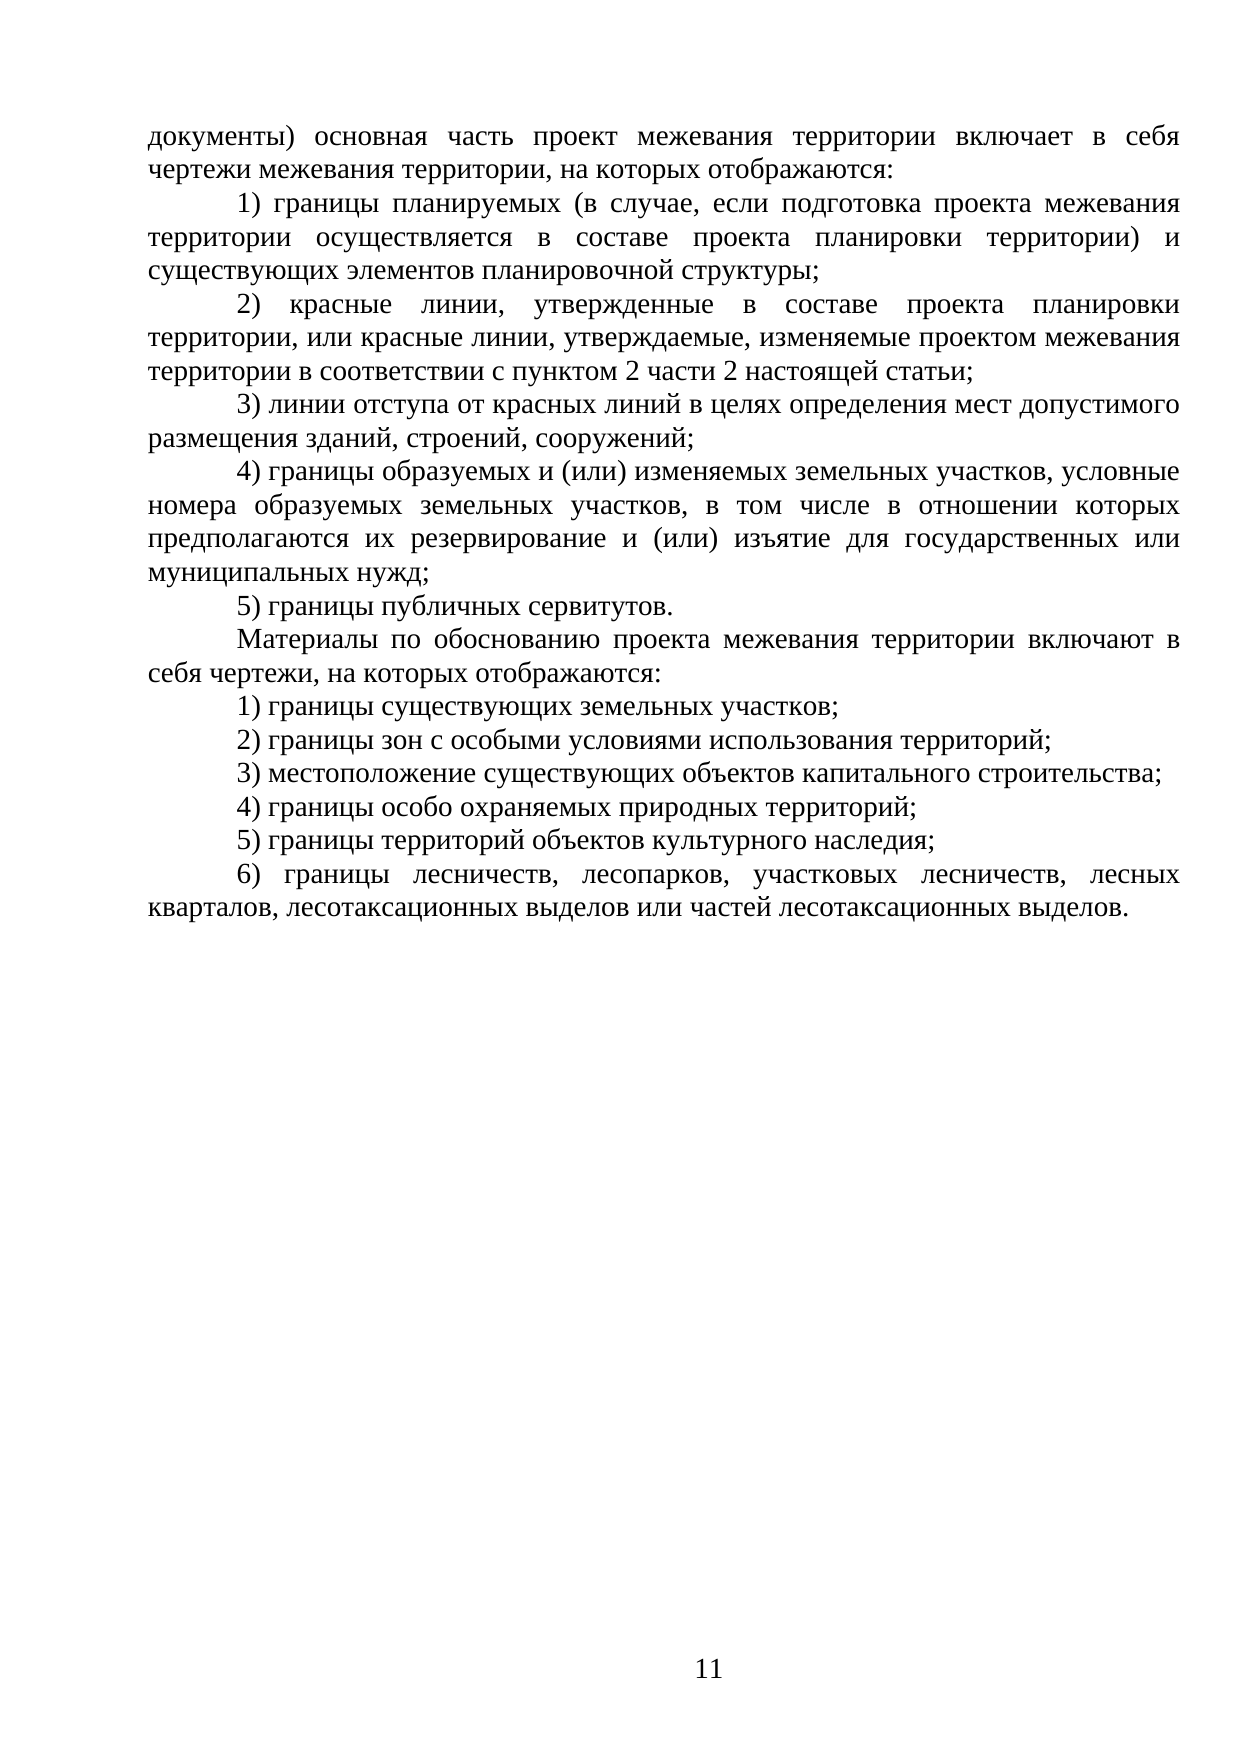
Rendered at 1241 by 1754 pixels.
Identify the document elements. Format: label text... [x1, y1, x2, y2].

text 5) границы публичных сервитутов. [148, 588, 1181, 621]
text 5) границы территорий объектов культурного наследия; [148, 822, 1181, 856]
text 4) границы особо охраняемых природных территорий; [148, 789, 1181, 822]
text 4) границы образуемых и (или) изменяемых земельных участков, условные номера образуемых земельных участков, в том числе в отношении которых предполагаются их резервирование и (или) изъятие для государственных или муниципальных нужд; [148, 453, 1181, 588]
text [148, 118, 1181, 185]
text 1) границы существующих земельных участков; [148, 688, 1181, 722]
text 3) местоположение существующих объектов капитального строительства; [148, 755, 1181, 789]
text Материалы по обоснованию проекта межевания территории включают в себя чертежи, на которых отображаются: [148, 621, 1181, 688]
text 2) границы зон с особыми условиями использования территорий; [148, 722, 1181, 755]
text 1) границы планируемых (в случае, если подготовка проекта межевания территории осуществляется в составе проекта планировки территории) и существующих элементов планировочной структуры; [148, 185, 1181, 286]
text 2) красные линии, утвержденные в составе проекта планировки территории, или красные линии, утверждаемые, изменяемые проектом межевания территории в соответствии с пунктом 2 части 2 настоящей статьи; [148, 286, 1181, 386]
text 3) линии отступа от красных линий в целях определения мест допустимого размещения зданий, строений, сооружений; [148, 386, 1181, 453]
text 6) границы лесничеств, лесопарков, участковых лесничеств, лесных кварталов, лесотаксационных выделов или частей лесотаксационных выделов. [148, 856, 1181, 923]
